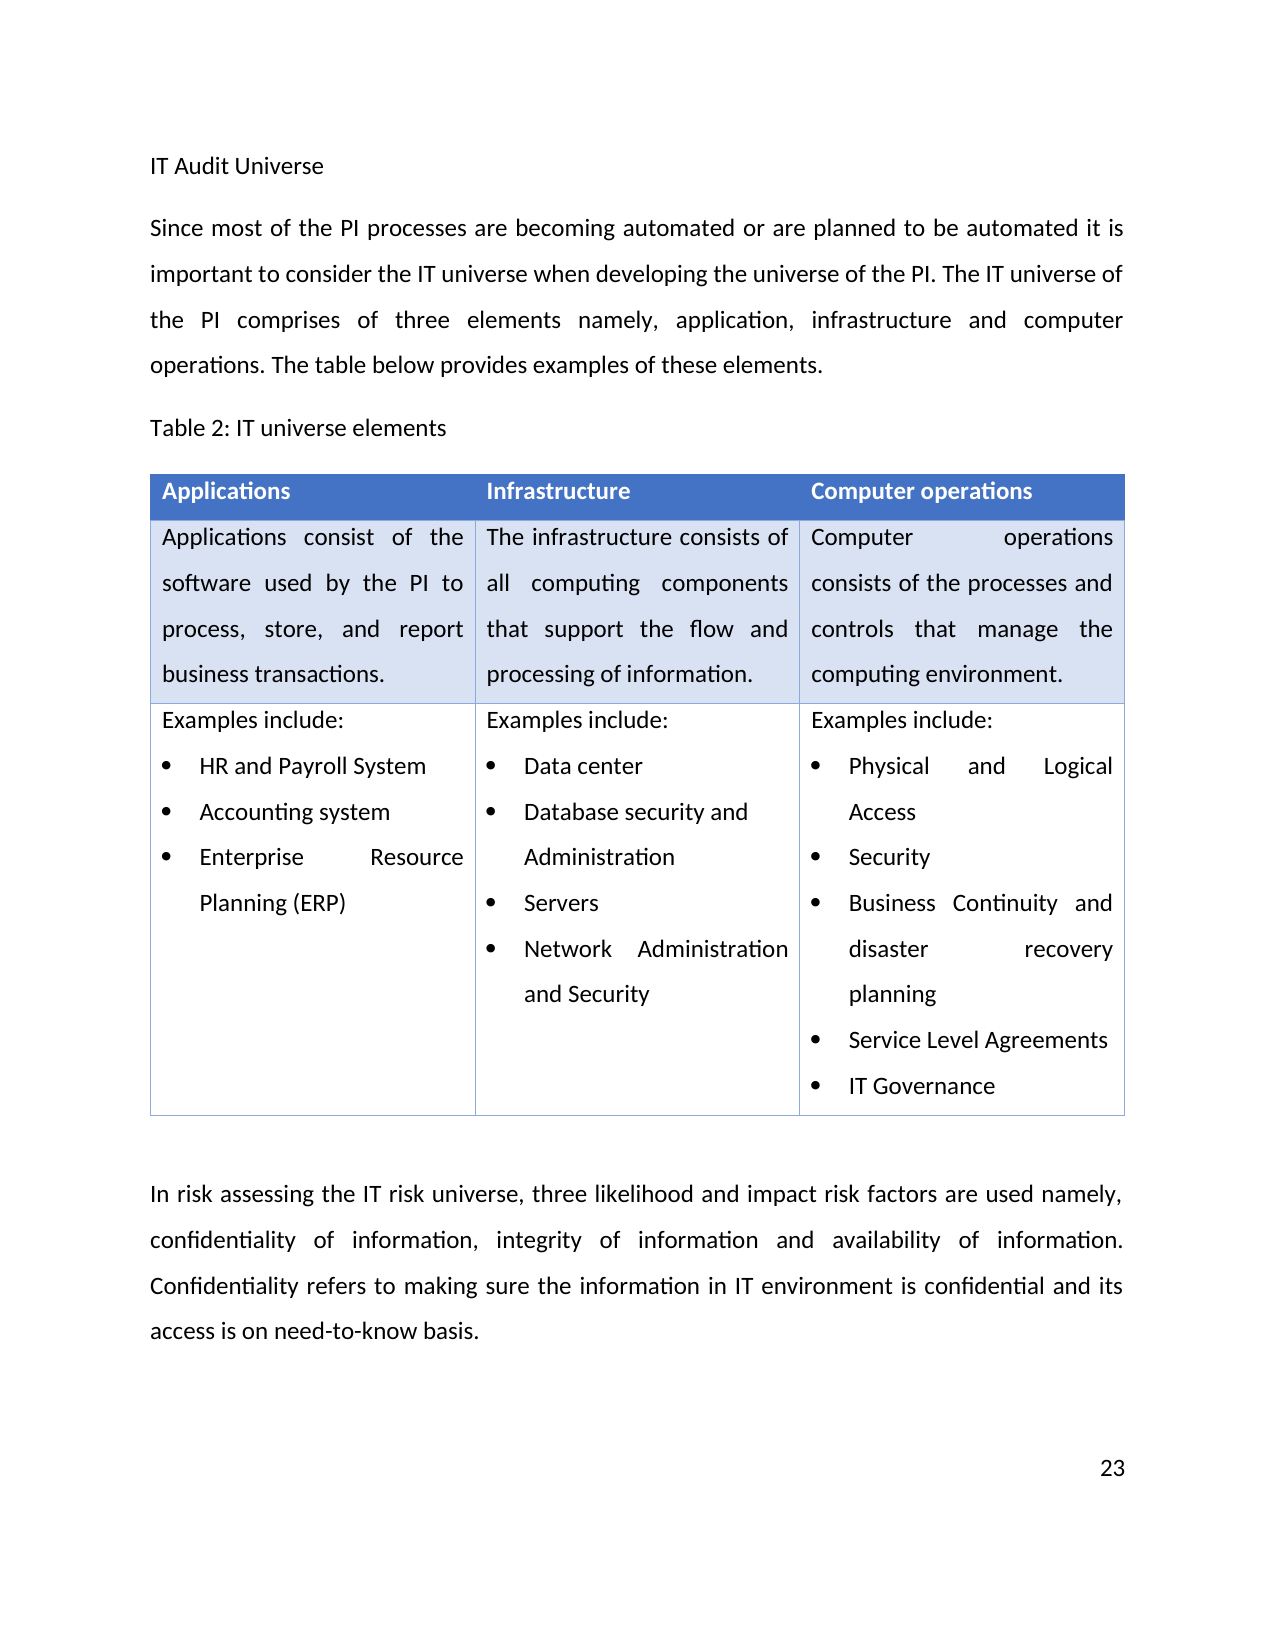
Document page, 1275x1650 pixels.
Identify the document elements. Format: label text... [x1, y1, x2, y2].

table_header Infrastructure [476, 475, 799, 520]
table_cell Examples include: Physical and Logical Access Security Business Continuity and disaster recovery planning Service Level Agreements IT Governance [800, 704, 1124, 1115]
text IT Audit Universe [150, 150, 1125, 181]
table_header Applications [151, 475, 475, 520]
table_cell Examples include: HR and Payroll System Accounting system Enterprise Resource Planning (ERP) [151, 704, 475, 1115]
text In risk assessing the IT risk universe, three likelihood and impact risk factors are used namely, confidentiality of information, integrity of information and availability of information. Confidentiality refers to making sure the information in IT environment is confidential and its access is on need-to-know basis. [150, 1178, 1125, 1346]
table_header Computer operations [800, 475, 1124, 520]
text Table 2: IT universe elements [150, 412, 1125, 442]
text Since most of the PI processes are becoming automated or are planned to be automated it is important to consider the IT universe when developing the universe of the PI. The IT universe of the PI comprises of three elements namely, application, infrastructure and computer operations. The table below provides examples of these elements. [150, 212, 1125, 380]
table_cell Applications consist of the software used by the PI to process, store, and report business transactions. [151, 521, 475, 703]
table_cell The infrastructure consists of all computing components that support the flow and processing of information. [476, 521, 799, 703]
table_cell Computer operations consists of the processes and controls that manage the computing environment. [800, 521, 1124, 703]
table_cell Examples include: Data center Database security and Administration Servers Network Administration and Security [476, 704, 799, 1115]
